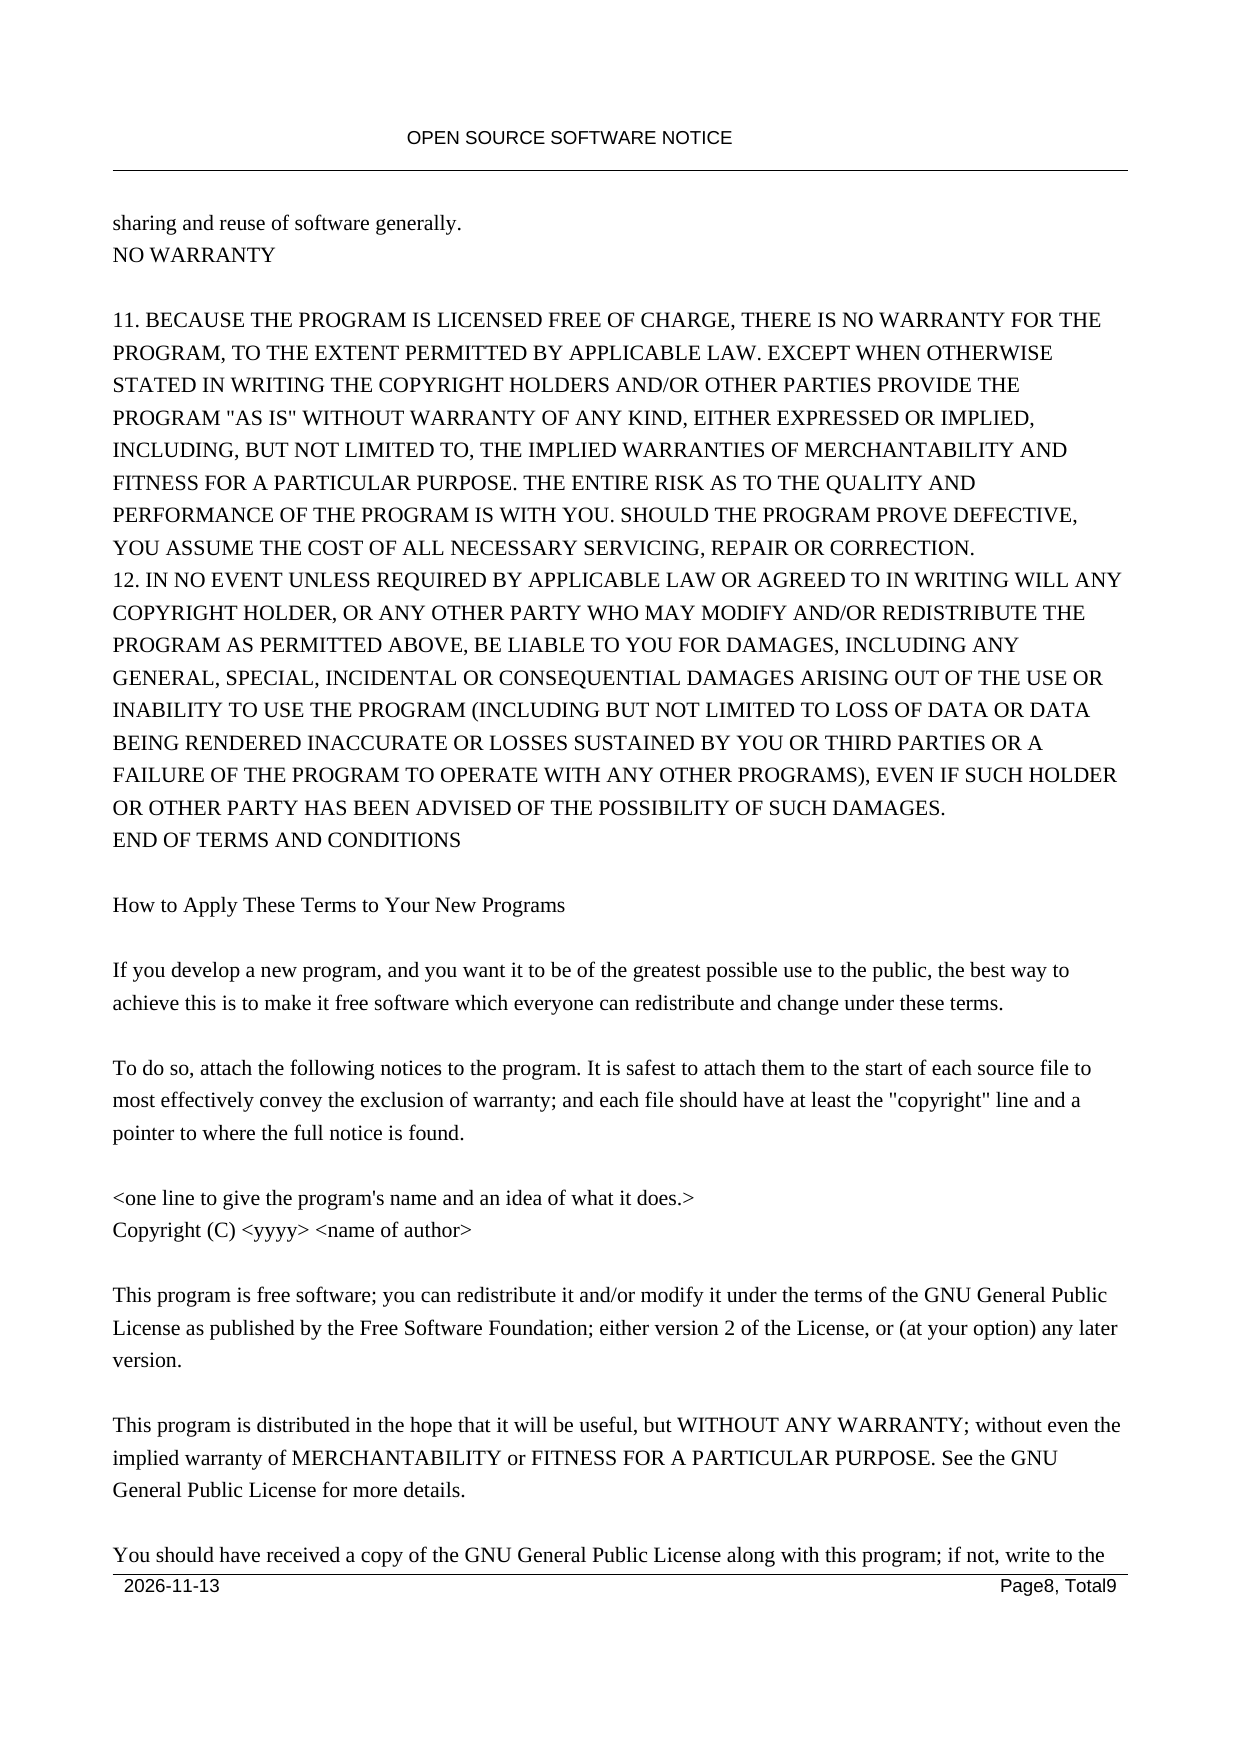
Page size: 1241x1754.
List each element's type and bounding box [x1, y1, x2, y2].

text [112, 206, 1128, 1571]
